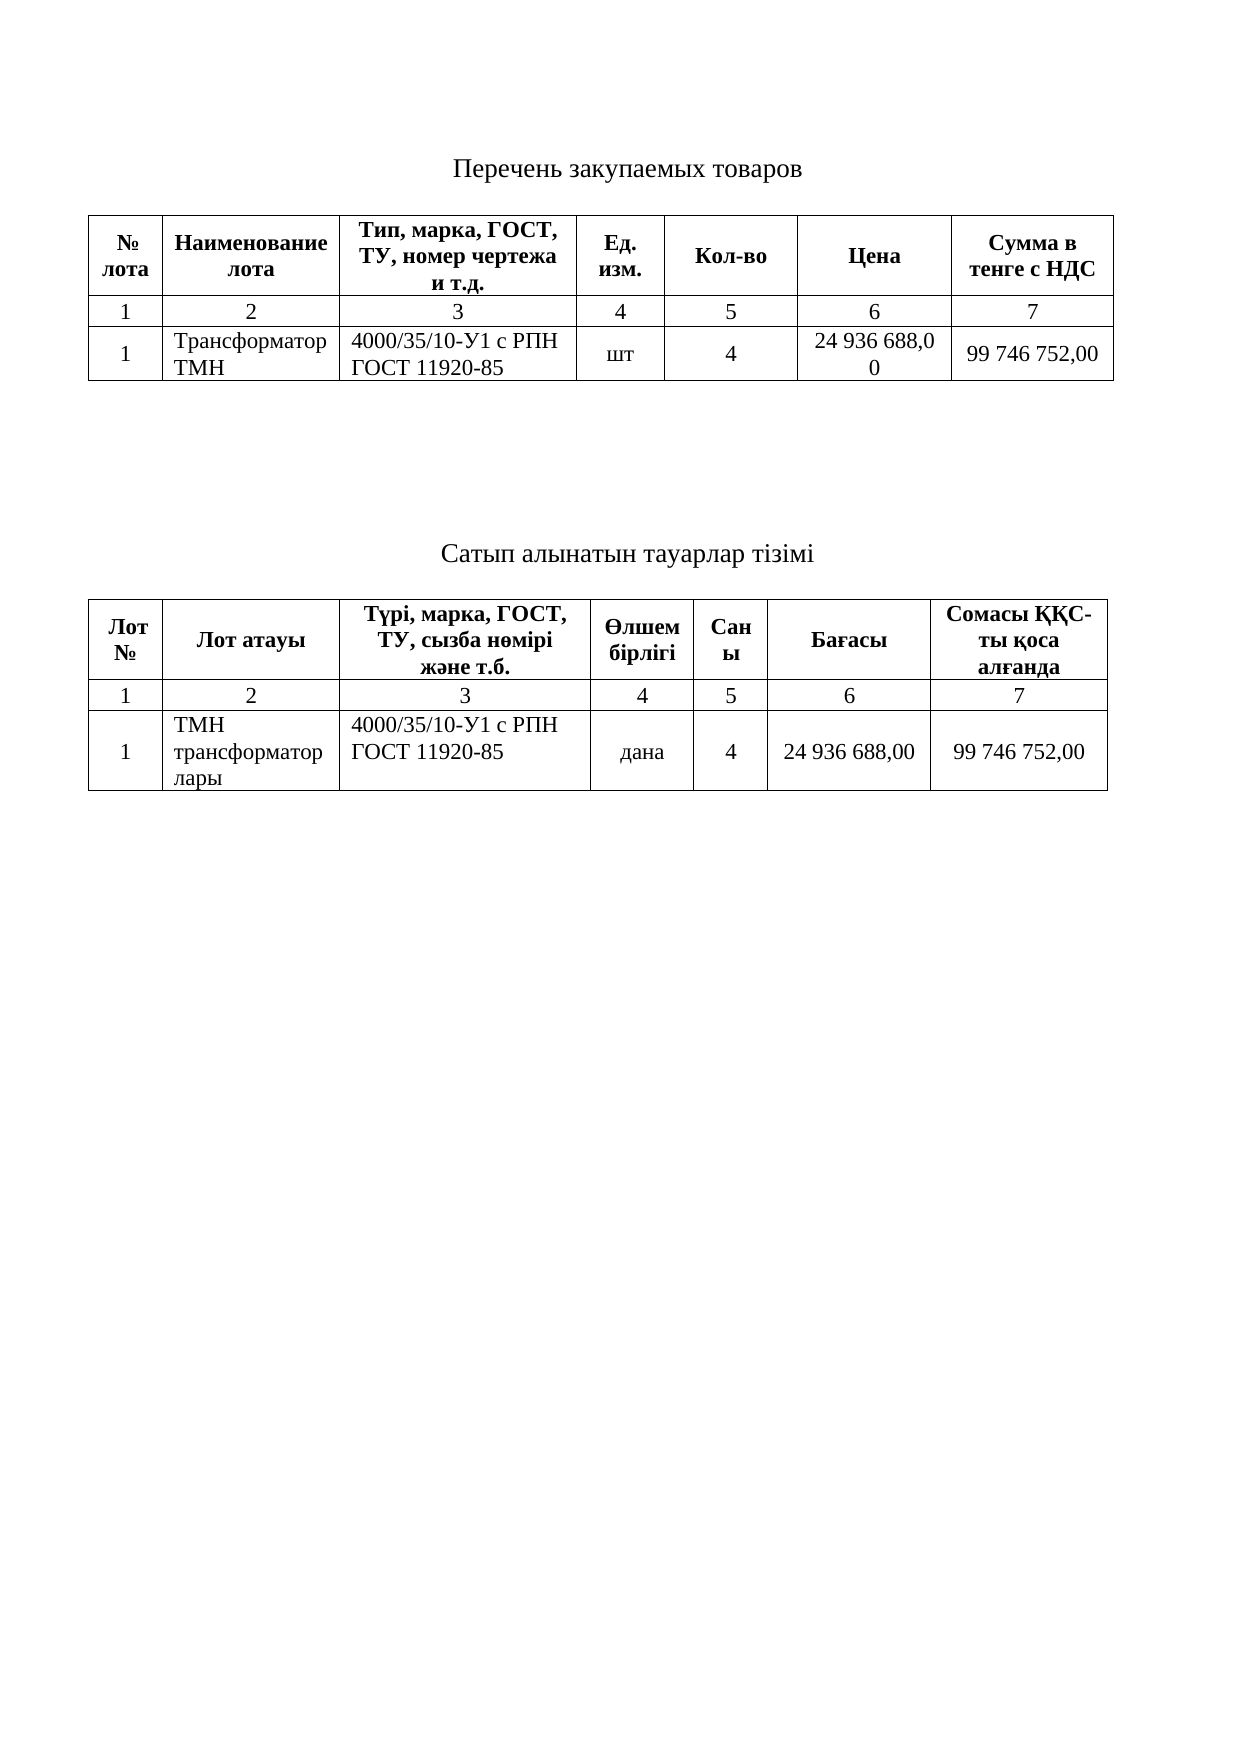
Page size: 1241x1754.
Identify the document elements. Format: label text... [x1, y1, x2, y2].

table_cell 4 [577, 296, 664, 326]
table_header Цена [798, 216, 951, 295]
table_cell 4000/35/10-У1 с РПН ГОСТ 11920-85 [340, 711, 590, 790]
table_cell 6 [768, 680, 930, 710]
table_cell 4 [694, 711, 767, 790]
table_cell ТМН трансформаторлары [163, 711, 339, 790]
table_cell 24 936 688,00 [768, 711, 930, 790]
table_cell 1 [89, 680, 162, 710]
table_cell 2 [163, 680, 339, 710]
table_header Сомасы ҚҚС-ты қоса алғанда [931, 600, 1107, 679]
table_cell 1 [89, 711, 162, 790]
table_cell 7 [931, 680, 1107, 710]
table_cell дана [591, 711, 693, 790]
table_header Сумма в тенге с НДС [952, 216, 1113, 295]
table_cell 4 [665, 327, 797, 380]
table_header Лот № [89, 600, 162, 679]
table_cell 3 [340, 680, 590, 710]
table_header Наименование лота [163, 216, 339, 295]
table_cell 5 [665, 296, 797, 326]
table_cell 24 936 688,00 [798, 327, 951, 380]
table_cell 1 [89, 327, 162, 380]
table_cell 99 746 752,00 [952, 327, 1113, 380]
table_cell 7 [952, 296, 1113, 326]
table_header Саны [694, 600, 767, 679]
table_header Кол-во [665, 216, 797, 295]
table_cell 99 746 752,00 [931, 711, 1107, 790]
table_cell 3 [340, 296, 576, 326]
table_header Түрі, марка, ГОСТ, ТУ, сызба нөмірі және т.б. [340, 600, 590, 679]
text Перечень закупаемых товаров [89, 152, 1167, 184]
table_cell шт [577, 327, 664, 380]
table_header Ед. изм. [577, 216, 664, 295]
table_header № лота [89, 216, 162, 295]
table_header Лот атауы [163, 600, 339, 679]
table_cell 5 [694, 680, 767, 710]
table_cell Трансформатор ТМН [163, 327, 339, 380]
table_cell 4 [591, 680, 693, 710]
table_cell 6 [798, 296, 951, 326]
table_header Бағасы [768, 600, 930, 679]
table_header Өлшем бірлігі [591, 600, 693, 679]
text Сатып алынатын тауарлар тізімі [89, 537, 1167, 568]
table_header Тип, марка, ГОСТ, ТУ, номер чертежа и т.д. [340, 216, 576, 295]
table_cell 1 [89, 296, 162, 326]
table_cell 2 [163, 296, 339, 326]
table_cell 4000/35/10-У1 с РПН ГОСТ 11920-85 [340, 327, 576, 380]
